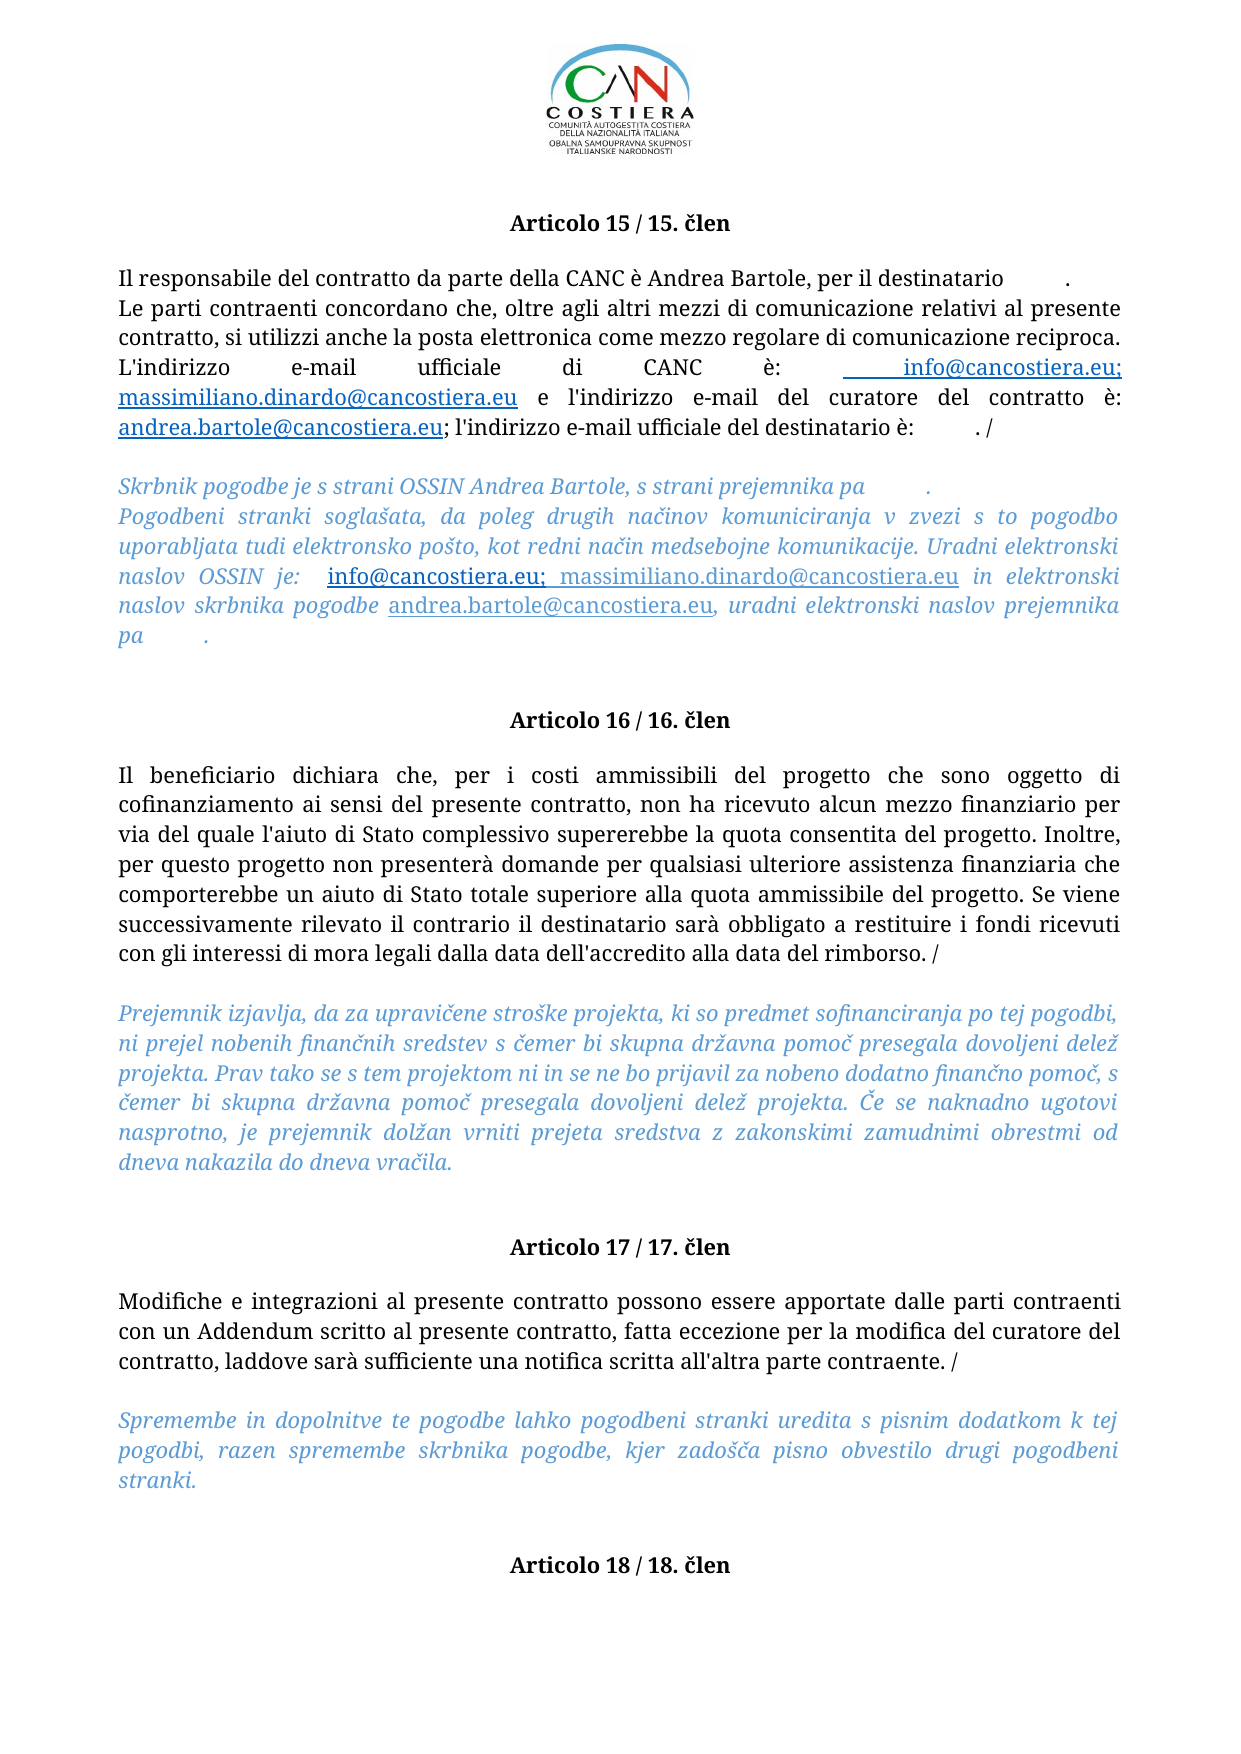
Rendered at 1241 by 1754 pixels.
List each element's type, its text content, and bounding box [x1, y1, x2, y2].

text Il responsabile del contratto da parte della CANC è Andrea Bartole, per il destinatario . [118, 263, 1122, 293]
text Articolo 16 / 16. člen [118, 705, 1122, 735]
text Modifiche e integrazioni al presente contratto possono essere apportate dalle parti contraenti con un Addendum scritto al presente contratto, fatta eccezione per la modifica del curatore del contratto, laddove sarà sufficiente una notifica scritta all'altra parte contraente. / [118, 1286, 1122, 1376]
text Le parti contraenti concordano che, oltre agli altri mezzi di comunicazione relativi al presente contratto, si utilizzi anche la posta elettronica come mezzo regolare di comunicazione reciproca. L'indirizzo e-mail ufficiale di CANC è: info@cancostiera.eu; massimiliano.dinardo@cancostiera.eu e l'indirizzo e-mail del curatore del contratto è: andrea.bartole@cancostiera.eu; l'indirizzo e-mail ufficiale del destinatario è: . / [118, 293, 1122, 442]
text Articolo 18 / 18. člen [118, 1550, 1122, 1579]
text Il beneficiario dichiara che, per i costi ammissibili del progetto che sono oggetto di cofinanziamento ai sensi del presente contratto, non ha ricevuto alcun mezzo finanziario per via del quale l'aiuto di Stato complessivo supererebbe la quota consentita del progetto. Inoltre, per questo progetto non presenterà domande per qualsiasi ulteriore assistenza finanziaria che comporterebbe un aiuto di Stato totale superiore alla quota ammissibile del progetto. Se viene successivamente rilevato il contrario il destinatario sarà obbligato a restituire i fondi ricevuti con gli interessi di mora legali dalla data dell'accredito alla data del rimborso. / [118, 760, 1122, 968]
text Pogodbeni stranki soglašata, da poleg drugih načinov komuniciranja v zvezi s to pogodbo uporabljata tudi elektronsko pošto, kot redni način medsebojne komunikacije. Uradni elektronski naslov OSSIN je: info@cancostiera.eu; massimiliano.dinardo@cancostiera.eu in elektronski naslov skrbnika pogodbe andrea.bartole@cancostiera.eu, uradni elektronski naslov prejemnika pa . [118, 501, 1122, 650]
text Skrbnik pogodbe je s strani OSSIN Andrea Bartole, s strani prejemnika pa . [118, 471, 1122, 501]
text Articolo 15 / 15. člen [118, 208, 1122, 238]
picture [546, 44, 694, 154]
text Articolo 17 / 17. člen [118, 1232, 1122, 1261]
text Spremembe in dopolnitve te pogodbe lahko pogodbeni stranki uredita s pisnim dodatkom k tej pogodbi, razen spremembe skrbnika pogodbe, kjer zadošča pisno obvestilo drugi pogodbeni stranki. [118, 1406, 1122, 1495]
text Prejemnik izjavlja, da za upravičene stroške projekta, ki so predmet sofinanciranja po tej pogodbi, ni prejel nobenih finančnih sredstev s čemer bi skupna državna pomoč presegala dovoljeni delež projekta. Prav tako se s tem projektom ni in se ne bo prijavil za nobeno dodatno finančno pomoč, s čemer bi skupna državna pomoč presegala dovoljeni delež projekta. Če se naknadno ugotovi nasprotno, je prejemnik dolžan vrniti prejeta sredstva z zakonskimi zamudnimi obrestmi od dneva nakazila do dneva vračila. [118, 998, 1122, 1177]
